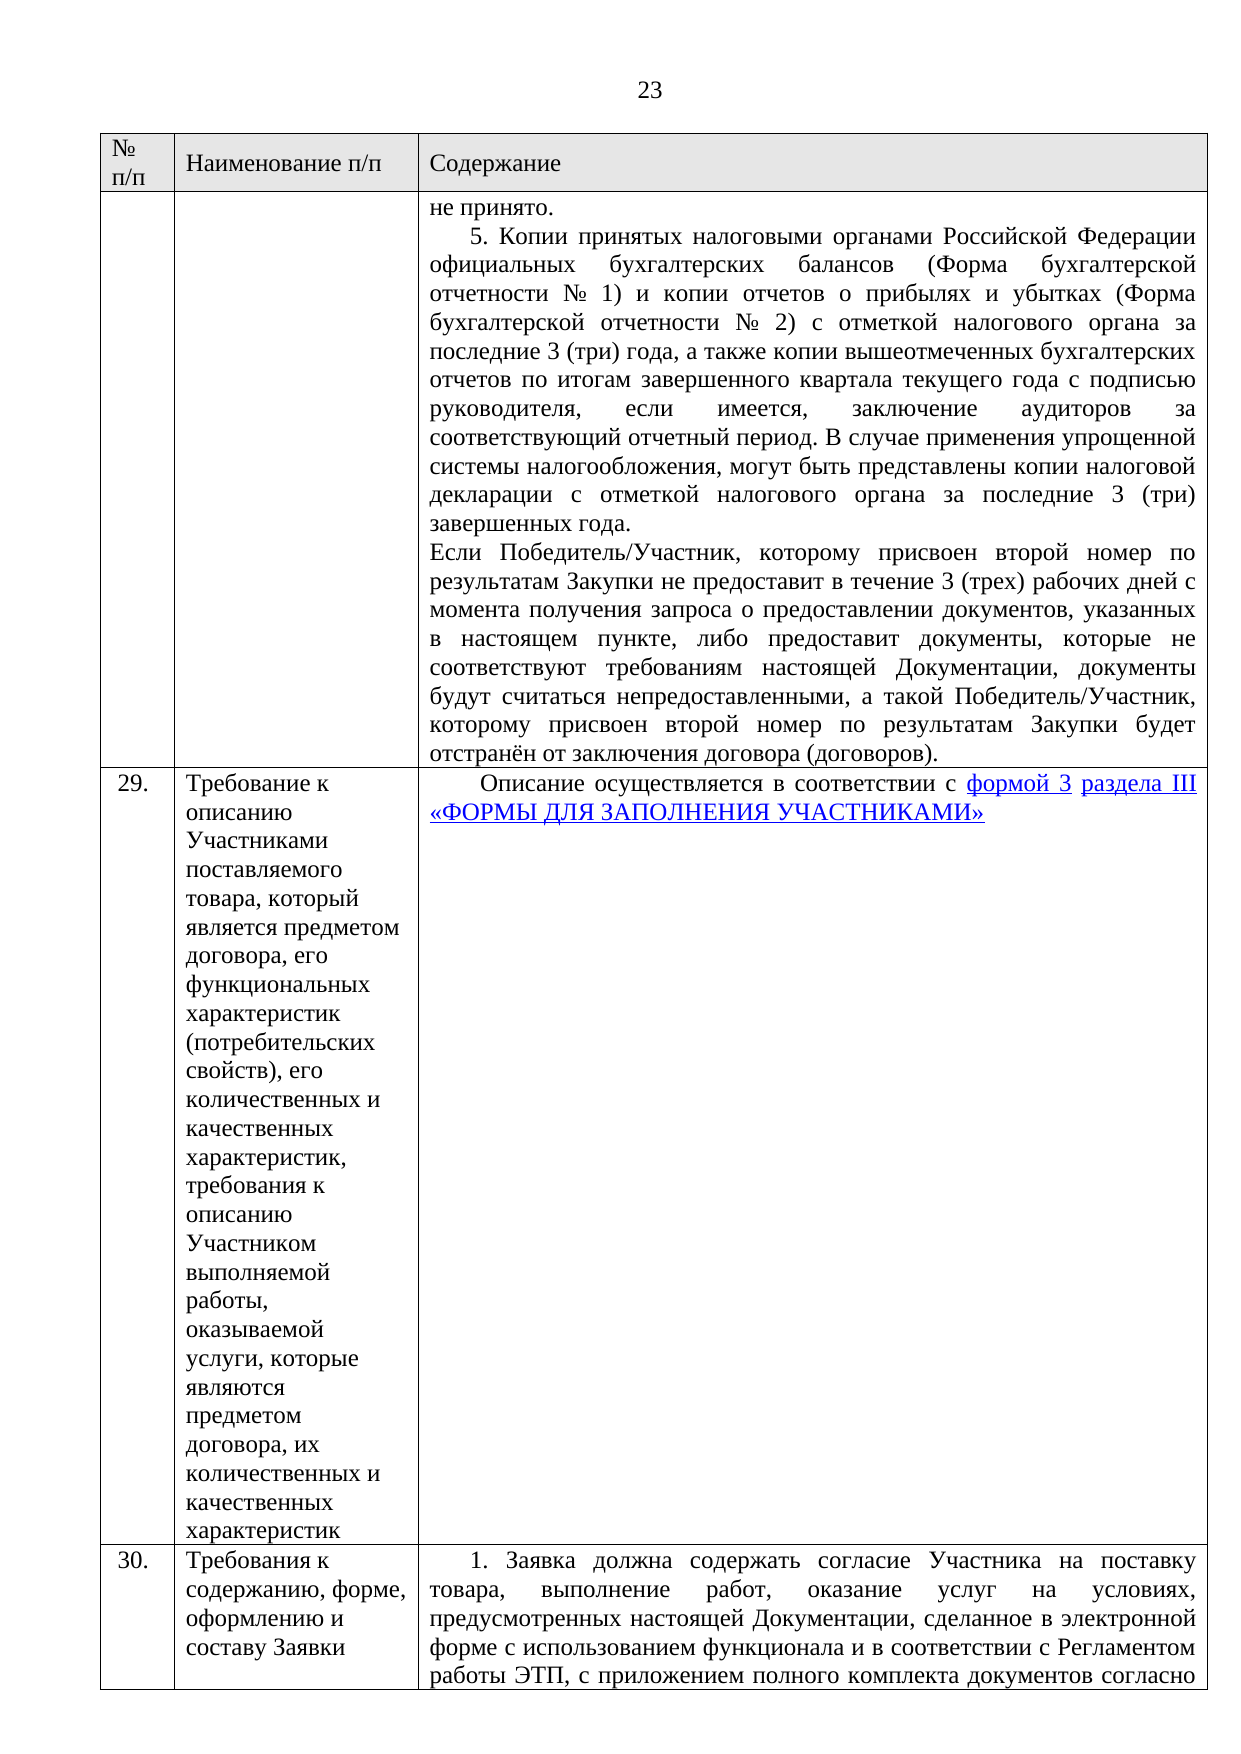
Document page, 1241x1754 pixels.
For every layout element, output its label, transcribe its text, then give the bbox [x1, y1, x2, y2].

table_cell Описание осуществляется в соответствии с формой 3 раздела III «ФОРМЫ ДЛЯ ЗАПОЛНЕНИЯ УЧАСТНИКАМИ» [419, 768, 1207, 1544]
table_cell Требование к описанию Участниками поставляемого товара, который является предметом договора, его функциональных характеристик (потребительских свойств), его количественных и качественных характеристик, требования к описанию Участником выполняемой работы, оказываемой услуги, которые являются предметом договора, их количественных и качественных характеристик [175, 768, 418, 1544]
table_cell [419, 192, 1207, 767]
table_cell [419, 1545, 1207, 1689]
table_cell [101, 768, 174, 1544]
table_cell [175, 192, 418, 767]
table_header Наименование п/п [175, 134, 418, 191]
table_cell [101, 1545, 174, 1689]
table_header Содержание [419, 134, 1207, 191]
table_header № п/п [101, 134, 174, 191]
table_cell [101, 192, 174, 767]
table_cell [175, 1545, 418, 1689]
